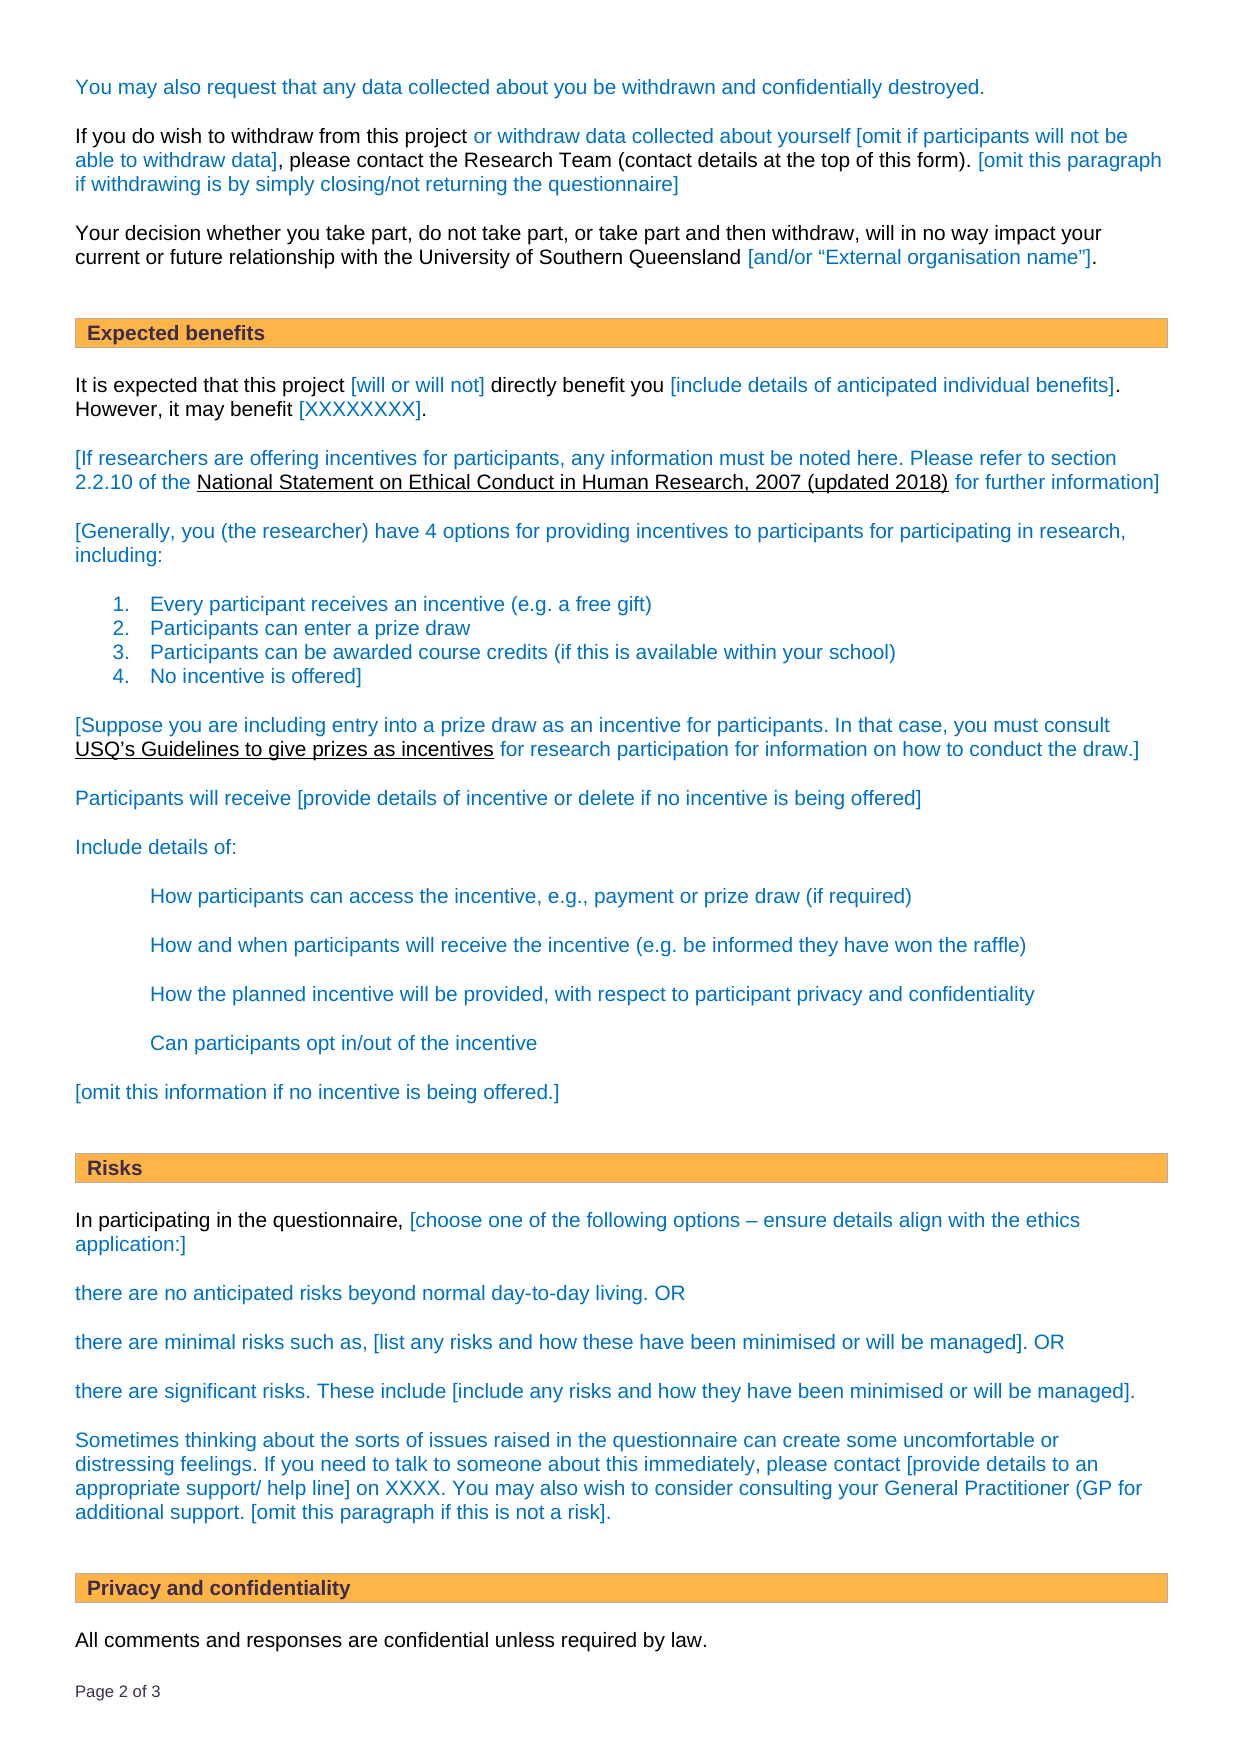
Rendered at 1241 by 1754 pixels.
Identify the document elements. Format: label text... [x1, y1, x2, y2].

text [Generally, you (the researcher) have 4 options for providing incentives to participants for participating in research, including: [75, 519, 1165, 567]
text How the planned incentive will be provided, with respect to participant privacy and confidentiality [75, 982, 1165, 1006]
text [If researchers are offering incentives for participants, any information must be noted here. Please refer to section 2.2.10 of the National Statement on Ethical Conduct in Human Research, 2007 (updated 2018) for further information] [75, 446, 1165, 494]
text Can participants opt in/out of the incentive [75, 1031, 1165, 1054]
text [omit this information if no incentive is being offered.] [75, 1079, 1165, 1103]
text In participating in the questionnaire, [choose one of the following options – ensure details align with the ethics application:] [75, 1208, 1165, 1256]
table_header Risks [76, 1154, 1167, 1182]
text How and when participants will receive the incentive (e.g. be informed they have won the raffle) [75, 933, 1165, 957]
text All comments and responses are confidential unless required by law. [75, 1628, 1165, 1652]
text If you do wish to withdraw from this project or withdraw data collected about yourself [omit if participants will not be able to withdraw data], please contact the Research Team (contact details at the top of this form). [omit this paragraph if withdrawing is by simply closing/not returning the questionnaire] [75, 124, 1165, 196]
text You may also request that any data collected about you be withdrawn and confidentially destroyed. [75, 75, 1165, 99]
list Every participant receives an incentive (e.g. a free gift) [112, 592, 1165, 616]
text [Suppose you are including entry into a prize draw as an incentive for participants. In that case, you must consult USQ’s Guidelines to give prizes as incentives for research participation for information on how to conduct the draw.] [75, 713, 1165, 761]
list Participants can enter a prize draw [112, 616, 1165, 640]
table_header Expected benefits [76, 319, 1167, 347]
text there are minimal risks such as, [list any risks and how these have been minimised or will be managed]. OR [75, 1330, 1165, 1354]
text Include details of: [75, 835, 1165, 859]
text there are no anticipated risks beyond normal day-to-day living. OR [75, 1281, 1165, 1305]
list No incentive is offered] [112, 664, 1165, 688]
text there are significant risks. These include [include any risks and how they have been minimised or will be managed]. [75, 1379, 1165, 1403]
list Participants can be awarded course credits (if this is available within your school) [112, 640, 1165, 664]
text Sometimes thinking about the sorts of issues raised in the questionnaire can create some uncomfortable or distressing feelings. If you need to talk to someone about this immediately, please contact [provide details to an appropriate support/ help line] on XXXX. You may also wish to consider consulting your General Practitioner (GP for additional support. [omit this paragraph if this is not a risk]. [75, 1428, 1165, 1523]
table_header Privacy and confidentiality [76, 1574, 1167, 1602]
text It is expected that this project [will or will not] directly benefit you [include details of anticipated individual benefits]. However, it may benefit [XXXXXXXX]. [75, 373, 1165, 421]
text Your decision whether you take part, do not take part, or take part and then withdraw, will in no way impact your current or future relationship with the University of Southern Queensland [and/or “External organisation name”]. [75, 221, 1165, 269]
text How participants can access the incentive, e.g., payment or prize draw (if required) [75, 884, 1165, 908]
text Participants will receive [provide details of incentive or delete if no incentive is being offered] [75, 786, 1165, 810]
